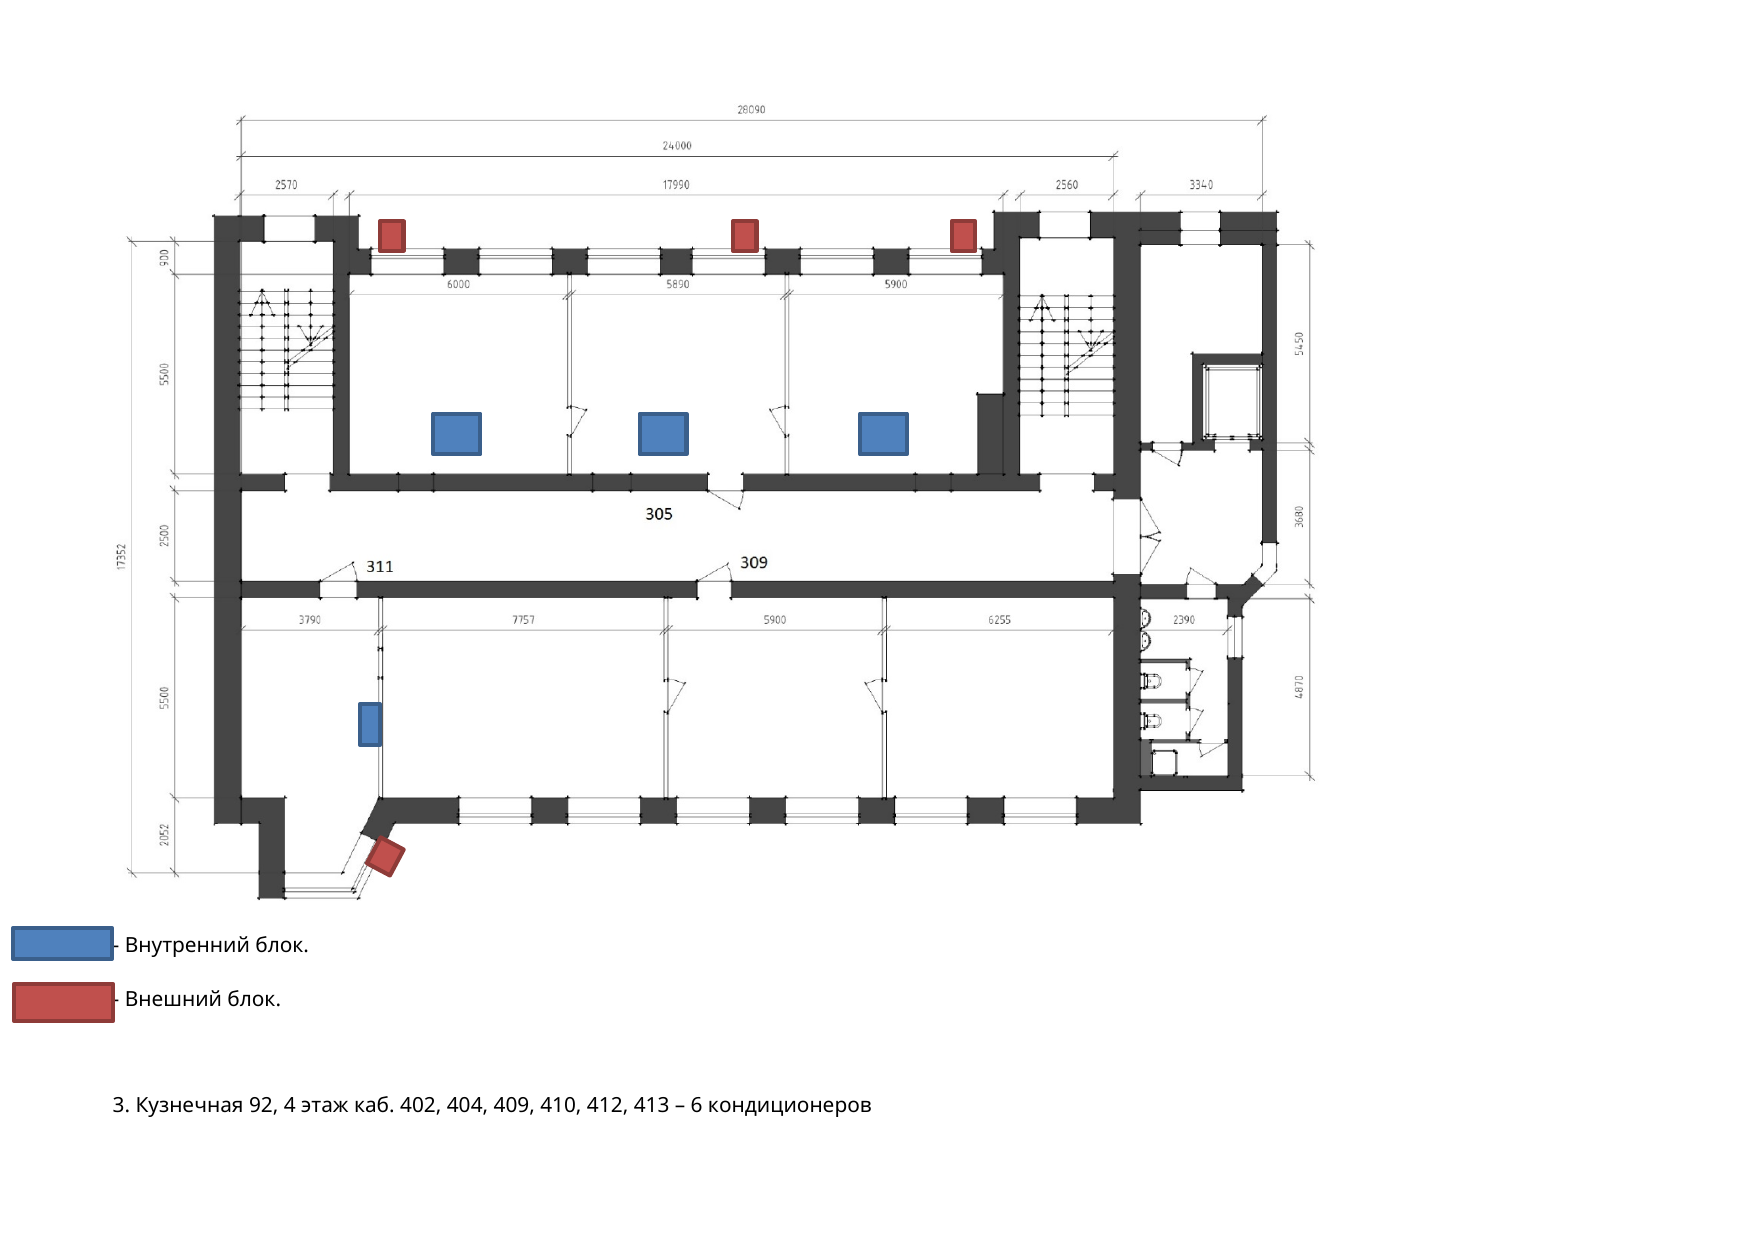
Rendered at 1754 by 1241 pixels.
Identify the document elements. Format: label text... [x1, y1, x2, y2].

picture [112, 103, 1324, 906]
text - Внешний блок. [115, 984, 1709, 1012]
text - Внутренний блок. [114, 930, 1709, 959]
text 3. Кузнечная 92, 4 этаж каб. 402, 404, 409, 410, 412, 413 – 6 кондиционеров [112, 1091, 1709, 1119]
